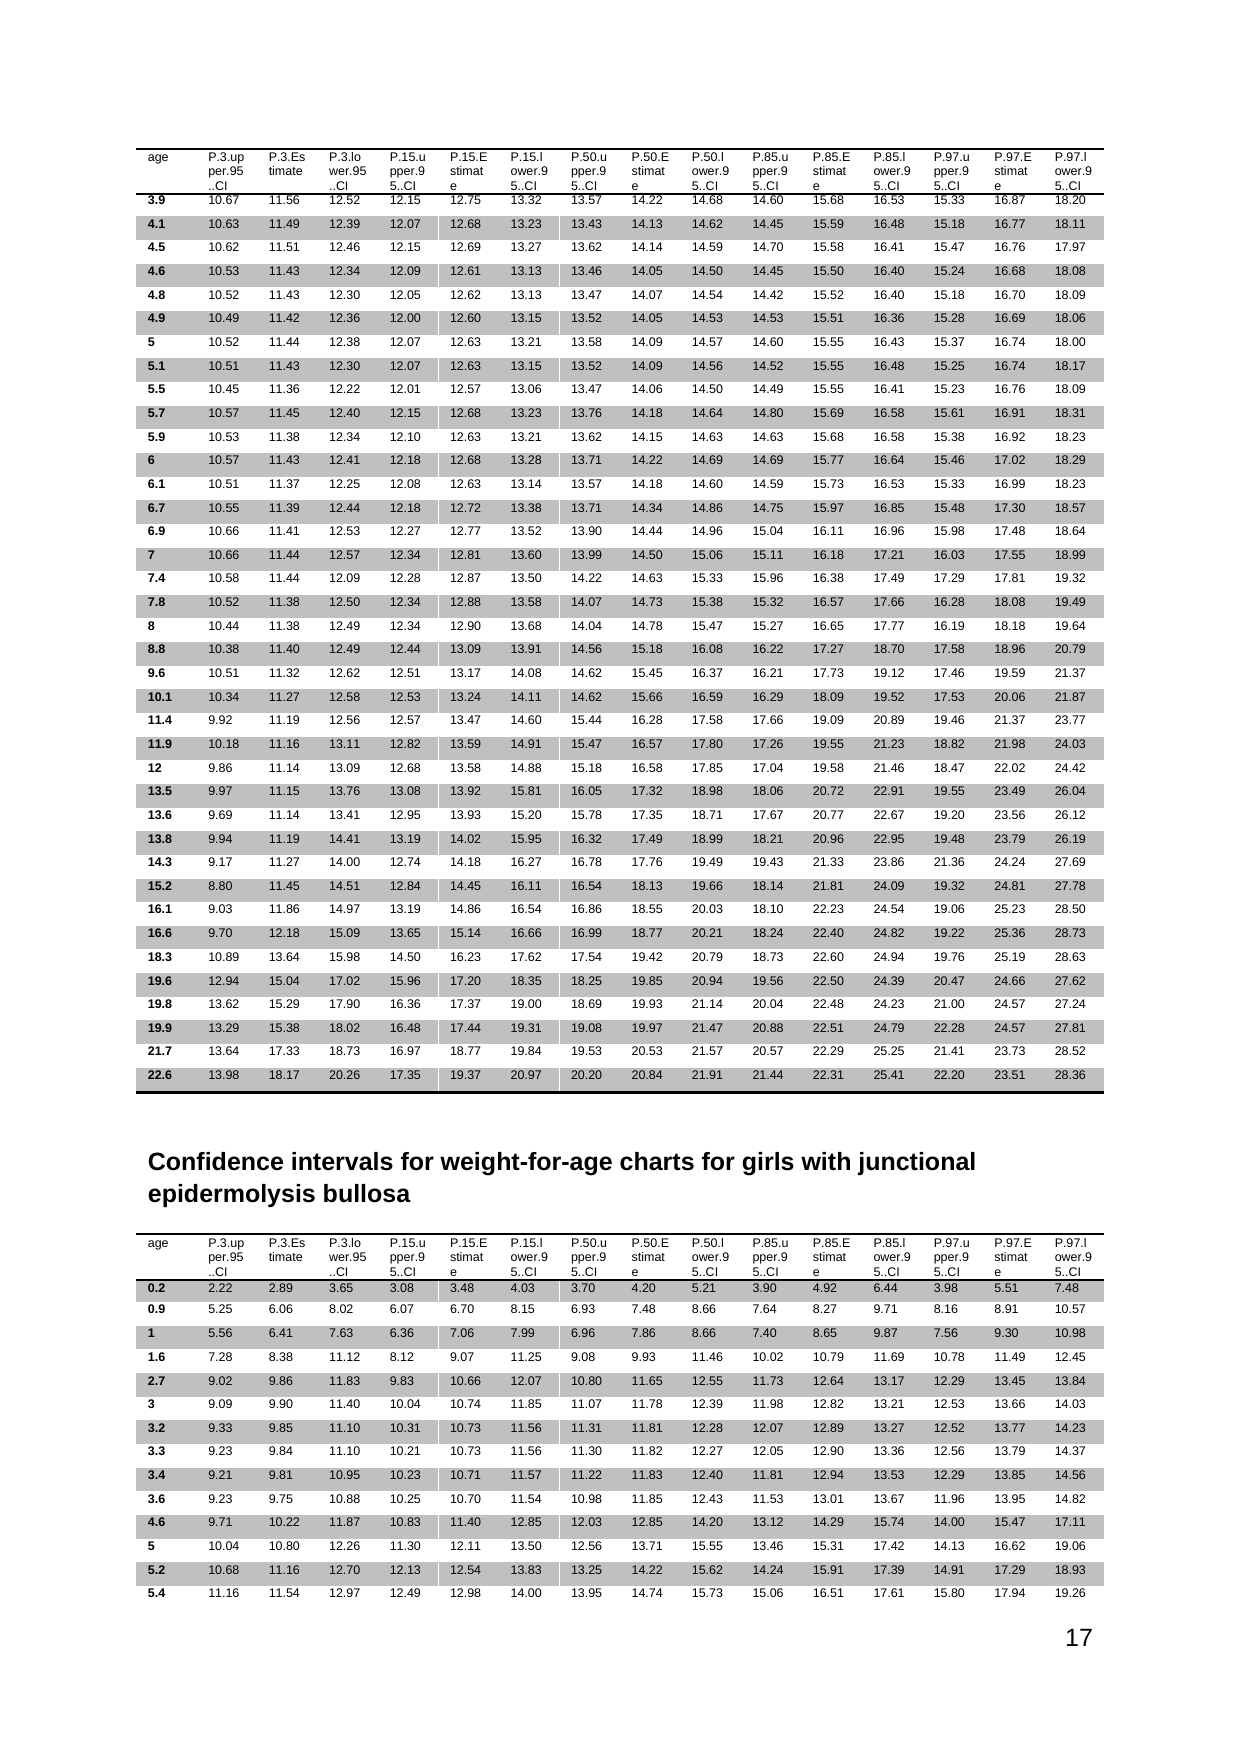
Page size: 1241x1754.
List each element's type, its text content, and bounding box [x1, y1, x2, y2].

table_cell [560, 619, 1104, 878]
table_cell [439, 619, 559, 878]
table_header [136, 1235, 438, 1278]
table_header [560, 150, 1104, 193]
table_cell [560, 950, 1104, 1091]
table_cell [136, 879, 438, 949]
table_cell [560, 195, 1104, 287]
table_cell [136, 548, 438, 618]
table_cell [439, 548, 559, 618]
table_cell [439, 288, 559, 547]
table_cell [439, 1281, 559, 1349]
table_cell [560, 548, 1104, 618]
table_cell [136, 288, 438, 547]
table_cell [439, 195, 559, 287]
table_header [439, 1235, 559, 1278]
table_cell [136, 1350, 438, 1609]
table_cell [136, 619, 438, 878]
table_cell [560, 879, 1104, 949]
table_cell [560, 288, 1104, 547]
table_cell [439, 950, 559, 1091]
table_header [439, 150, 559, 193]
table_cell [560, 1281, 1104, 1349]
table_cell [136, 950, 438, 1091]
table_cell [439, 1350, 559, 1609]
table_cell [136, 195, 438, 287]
text Confidence intervals for weight-for-age charts for girls with junctional epidermolysis bullosa [148, 1146, 1093, 1208]
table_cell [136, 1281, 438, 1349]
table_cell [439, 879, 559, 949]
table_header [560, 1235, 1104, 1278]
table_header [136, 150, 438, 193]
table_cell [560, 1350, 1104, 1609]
